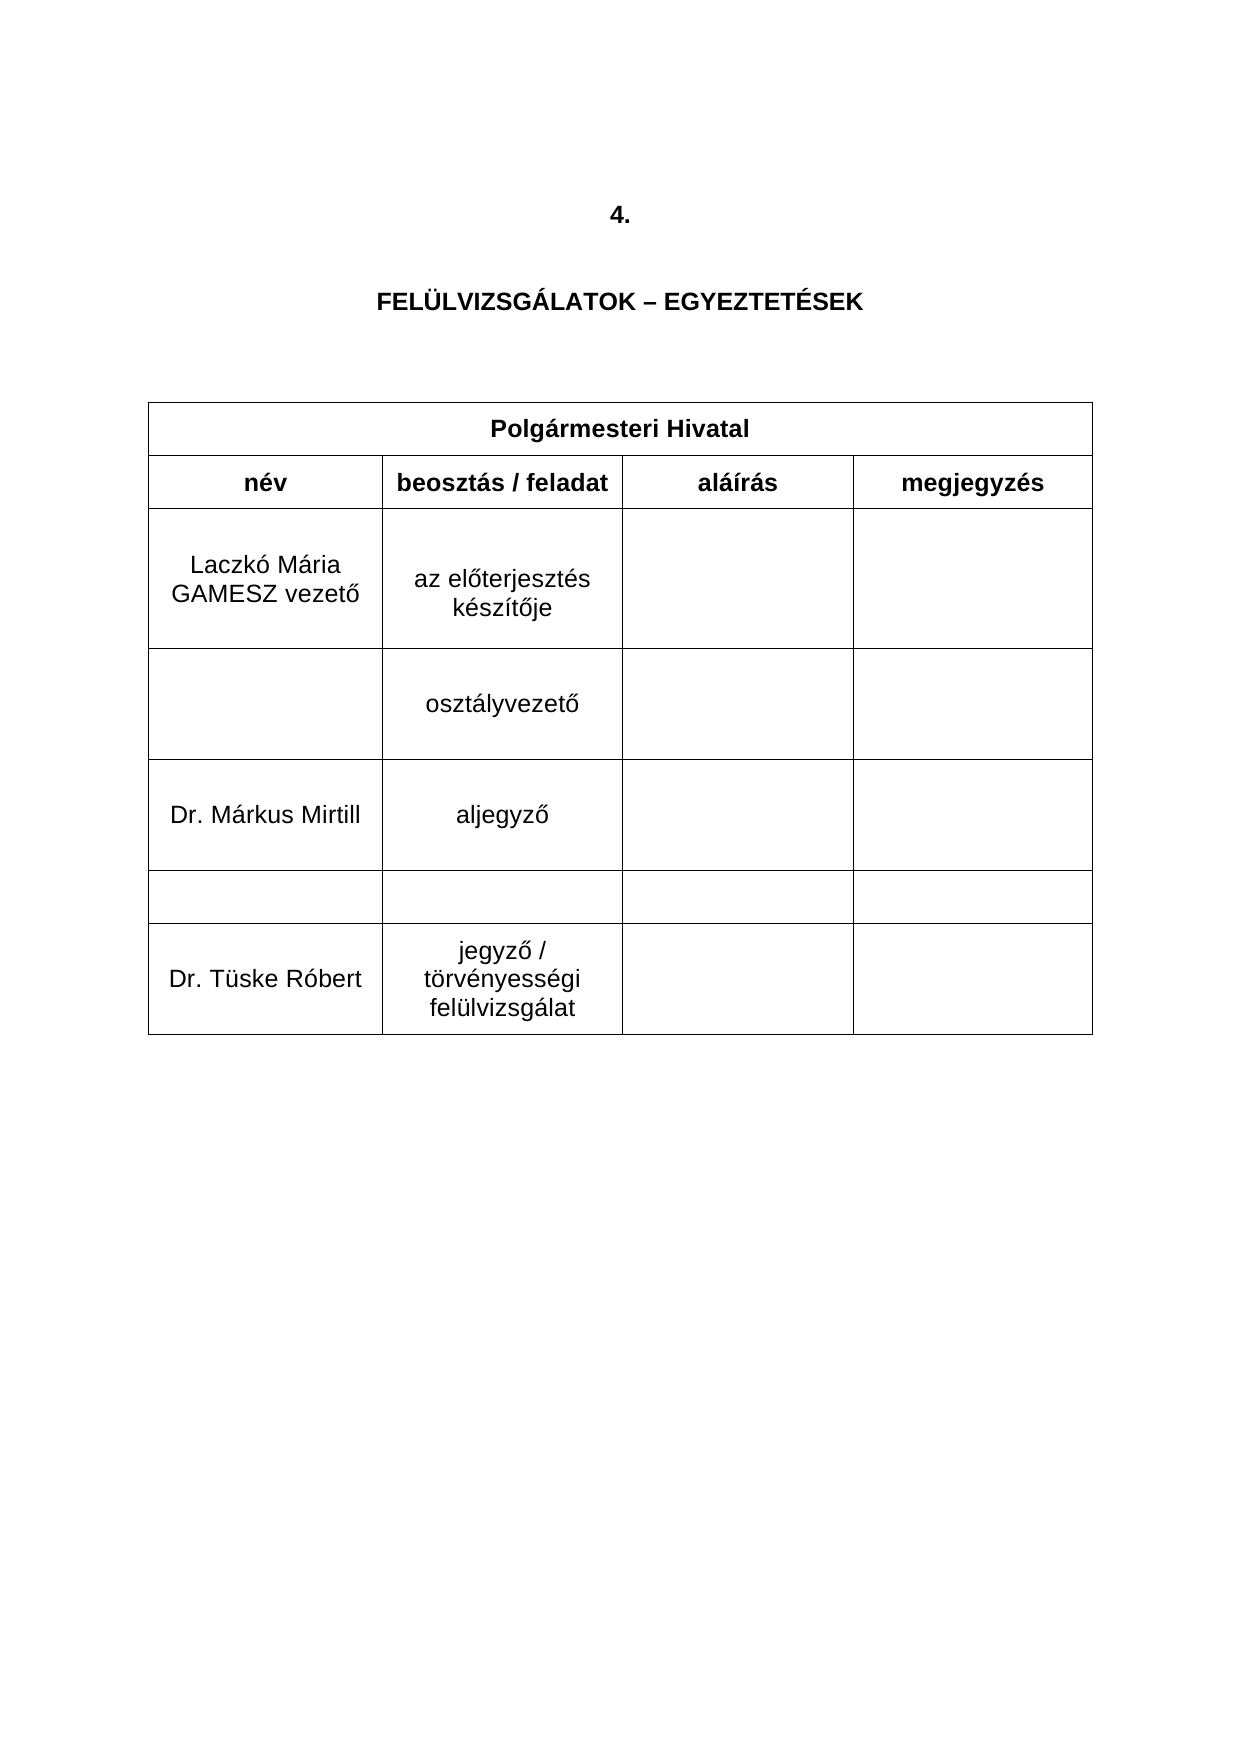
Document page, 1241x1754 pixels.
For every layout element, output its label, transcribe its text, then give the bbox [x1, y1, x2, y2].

table_cell Laczkó Mária GAMESZ vezető [149, 509, 382, 648]
text FELÜLVIZSGÁLATOK – EGYEZTETÉSEK [148, 287, 1093, 315]
table_cell [854, 924, 1092, 1034]
table_cell Dr. Tüske Róbert [149, 924, 382, 1034]
table_cell beosztás / feladat [383, 456, 622, 508]
table_cell [623, 509, 853, 648]
table_cell [149, 871, 382, 923]
text 4. [148, 200, 1093, 229]
table_cell [383, 871, 622, 923]
table_cell [623, 871, 853, 923]
table_cell megjegyzés [854, 456, 1092, 508]
table_cell Dr. Márkus Mirtill [149, 760, 382, 869]
table_cell név [149, 456, 382, 508]
table_cell [854, 760, 1092, 869]
table_cell [149, 649, 382, 759]
table_cell [854, 871, 1092, 923]
table_cell jegyző / törvényességi felülvizsgálat [383, 924, 622, 1034]
table_cell [623, 924, 853, 1034]
table_cell [623, 760, 853, 869]
table_cell [854, 509, 1092, 648]
table_cell az előterjesztés készítője [383, 509, 622, 648]
table_cell [854, 649, 1092, 759]
table_header Polgármesteri Hivatal [149, 403, 1092, 455]
table_cell [623, 649, 853, 759]
table_cell aláírás [623, 456, 853, 508]
table_cell aljegyző [383, 760, 622, 869]
table_cell osztályvezető [383, 649, 622, 759]
